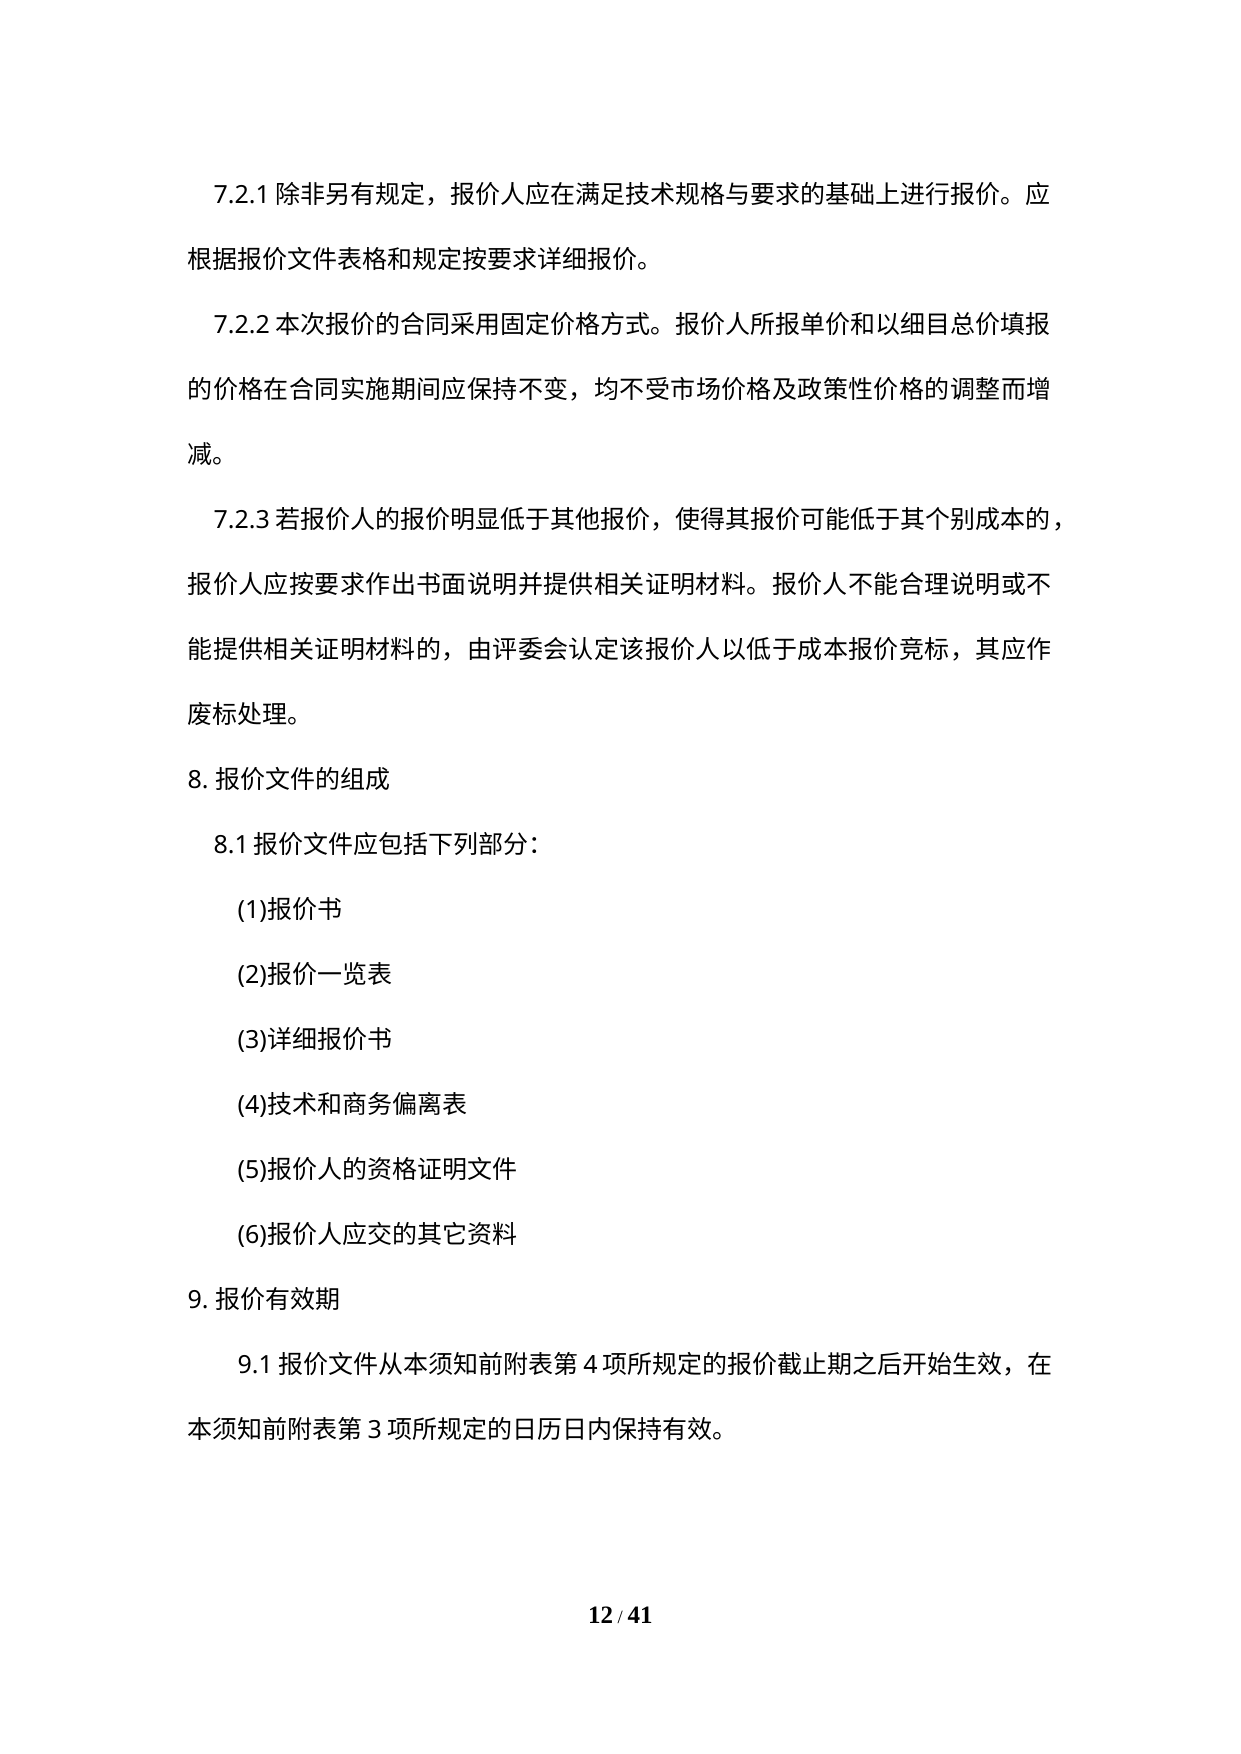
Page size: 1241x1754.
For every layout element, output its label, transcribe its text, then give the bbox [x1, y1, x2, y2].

text 8.1报价文件应包括下列部分： [187, 810, 1053, 875]
text 8. 报价文件的组成 [187, 745, 1053, 810]
text 7.2.1除非另有规定，报价人应在满足技术规格与要求的基础上进行报价。应根据报价文件表格和规定按要求详细报价。 [187, 160, 1053, 290]
text 7.2.3若报价人的报价明显低于其他报价，使得其报价可能低于其个别成本的，报价人应按要求作出书面说明并提供相关证明材料。报价人不能合理说明或不能提供相关证明材料的，由评委会认定该报价人以低于成本报价竞标，其应作废标处理。 [187, 485, 1053, 745]
text (6)报价人应交的其它资料 [187, 1200, 1053, 1265]
text (5)报价人的资格证明文件 [187, 1135, 1053, 1200]
text 9. 报价有效期 [187, 1265, 1053, 1330]
text 9.1报价文件从本须知前附表第4项所规定的报价截止期之后开始生效，在本须知前附表第3项所规定的日历日内保持有效。 [187, 1330, 1053, 1460]
text (4)技术和商务偏离表 [187, 1070, 1053, 1135]
text (2)报价一览表 [187, 940, 1053, 1005]
text (1)报价书 [187, 875, 1053, 940]
text (3)详细报价书 [187, 1005, 1053, 1070]
text 7.2.2本次报价的合同采用固定价格方式。报价人所报单价和以细目总价填报的价格在合同实施期间应保持不变，均不受市场价格及政策性价格的调整而增减。 [187, 290, 1053, 485]
